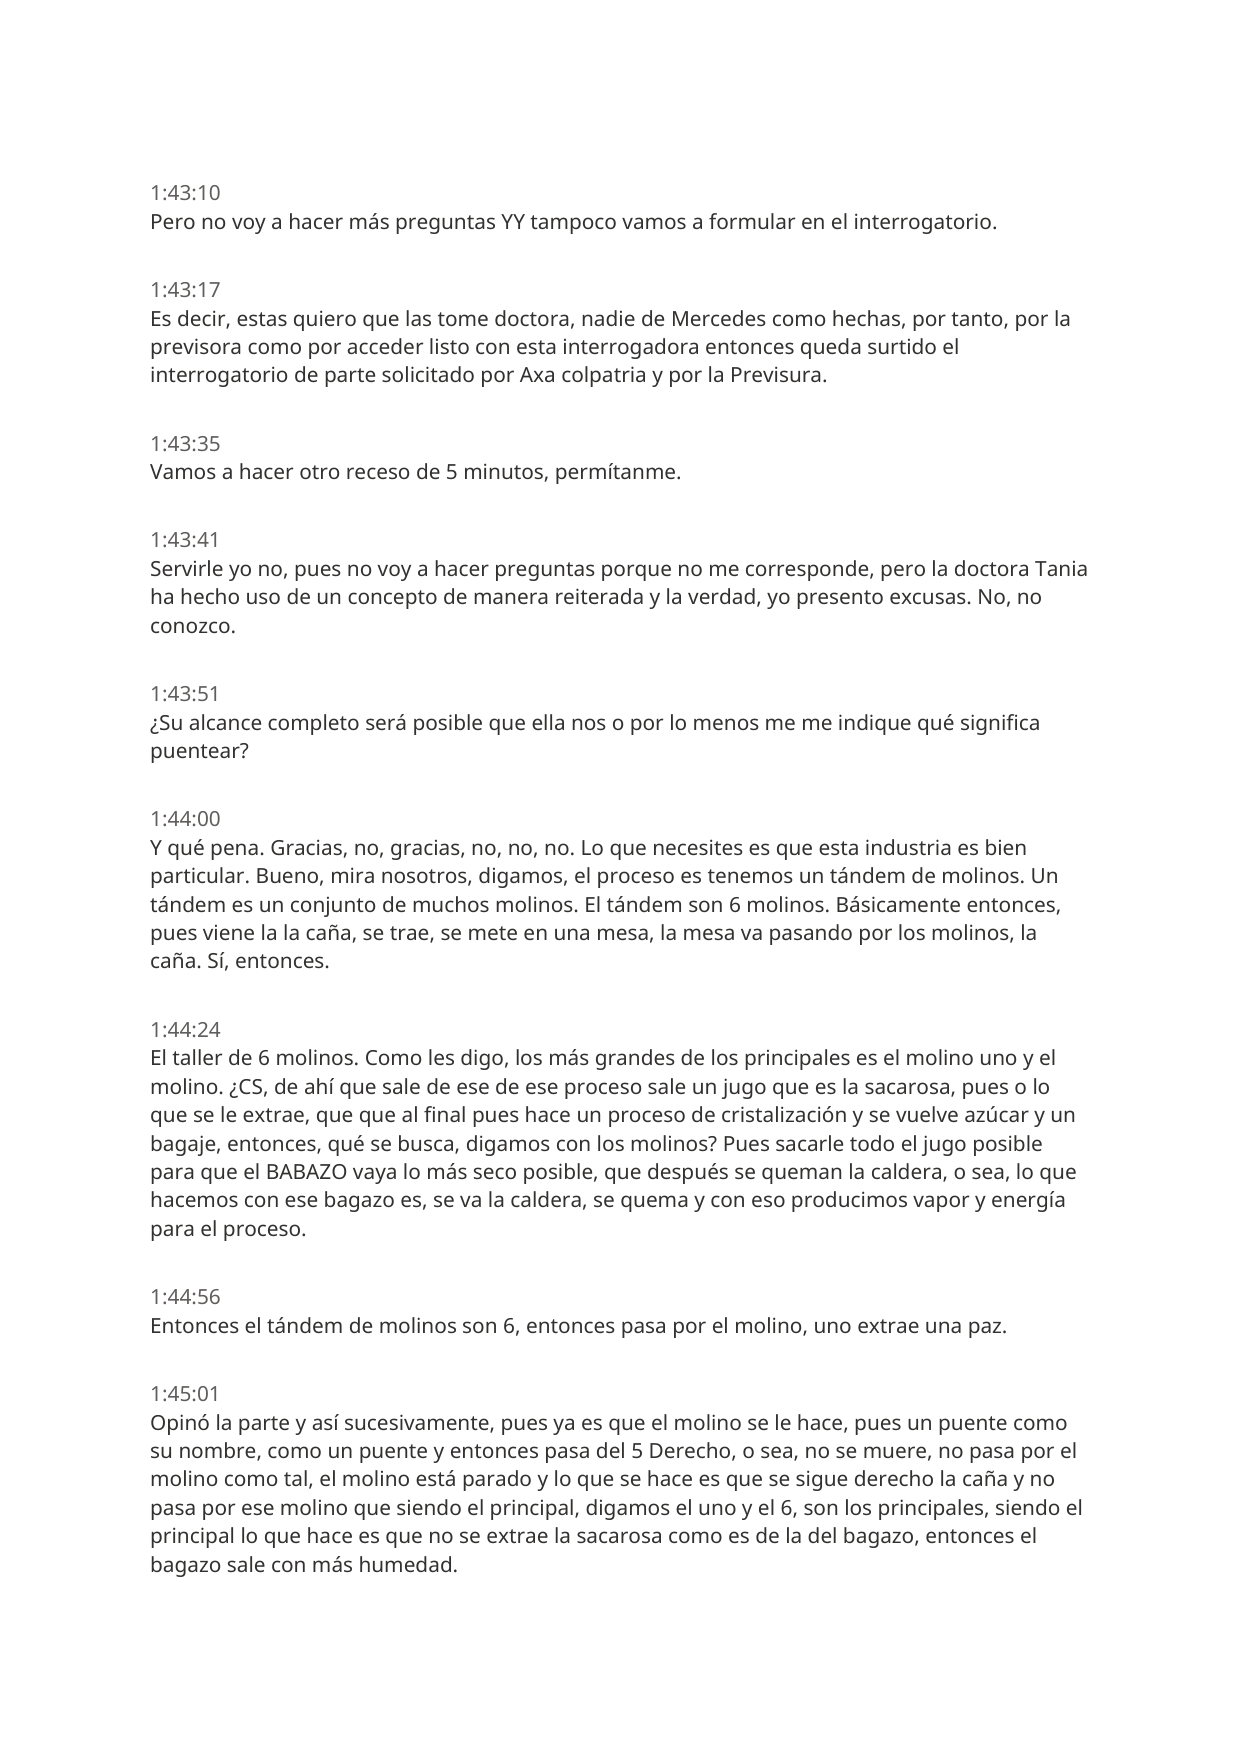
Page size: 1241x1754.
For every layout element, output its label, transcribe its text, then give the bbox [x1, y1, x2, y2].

text 1:43:10 Pero no voy a hacer más preguntas YY tampoco vamos a formular en el interrogatorio. [150, 150, 1090, 235]
text 1:44:00 Y qué pena. Gracias, no, gracias, no, no, no. Lo que necesites es que esta industria es bien particular. Bueno, mira nosotros, digamos, el proceso es tenemos un tándem de molinos. Un tándem es un conjunto de muchos molinos. El tándem son 6 molinos. Básicamente entonces, pues viene la la caña, se trae, se mete en una mesa, la mesa va pasando por los molinos, la caña. Sí, entonces. [150, 776, 1090, 975]
text 1:45:01 Opinó la parte y así sucesivamente, pues ya es que el molino se le hace, pues un puente como su nombre, como un puente y entonces pasa del 5 Derecho, o sea, no se muere, no pasa por el molino como tal, el molino está parado y lo que se hace es que se sigue derecho la caña y no pasa por ese molino que siendo el principal, digamos el uno y el 6, son los principales, siendo el principal lo que hace es que no se extrae la sacarosa como es de la del bagazo, entonces el bagazo sale con más humedad. [150, 1351, 1090, 1578]
text 1:43:51 ¿Su alcance completo será posible que ella nos o por lo menos me me indique qué significa puentear? [150, 651, 1090, 764]
text 1:43:17 Es decir, estas quiero que las tome doctora, nadie de Mercedes como hechas, por tanto, por la previsora como por acceder listo con esta interrogadora entonces queda surtido el interrogatorio de parte solicitado por Axa colpatria y por la Previsura. [150, 247, 1090, 389]
text 1:44:56 Entonces el tándem de molinos son 6, entonces pasa por el molino, uno extrae una paz. [150, 1254, 1090, 1339]
text 1:43:41 Servirle yo no, pues no voy a hacer preguntas porque no me corresponde, pero la doctora Tania ha hecho uso de un concepto de manera reiterada y la verdad, yo presento excusas. No, no conozco. [150, 497, 1090, 639]
text 1:44:24 El taller de 6 molinos. Como les digo, los más grandes de los principales es el molino uno y el molino. ¿CS, de ahí que sale de ese de ese proceso sale un jugo que es la sacarosa, pues o lo que se le extrae, que que al final pues hace un proceso de cristalización y se vuelve azúcar y un bagaje, entonces, qué se busca, digamos con los molinos? Pues sacarle todo el jugo posible para que el BABAZO vaya lo más seco posible, que después se queman la caldera, o sea, lo que hacemos con ese bagazo es, se va la caldera, se quema y con eso producimos vapor y energía para el proceso. [150, 987, 1090, 1242]
text 1:43:35 Vamos a hacer otro receso de 5 minutos, permítanme. [150, 400, 1090, 486]
